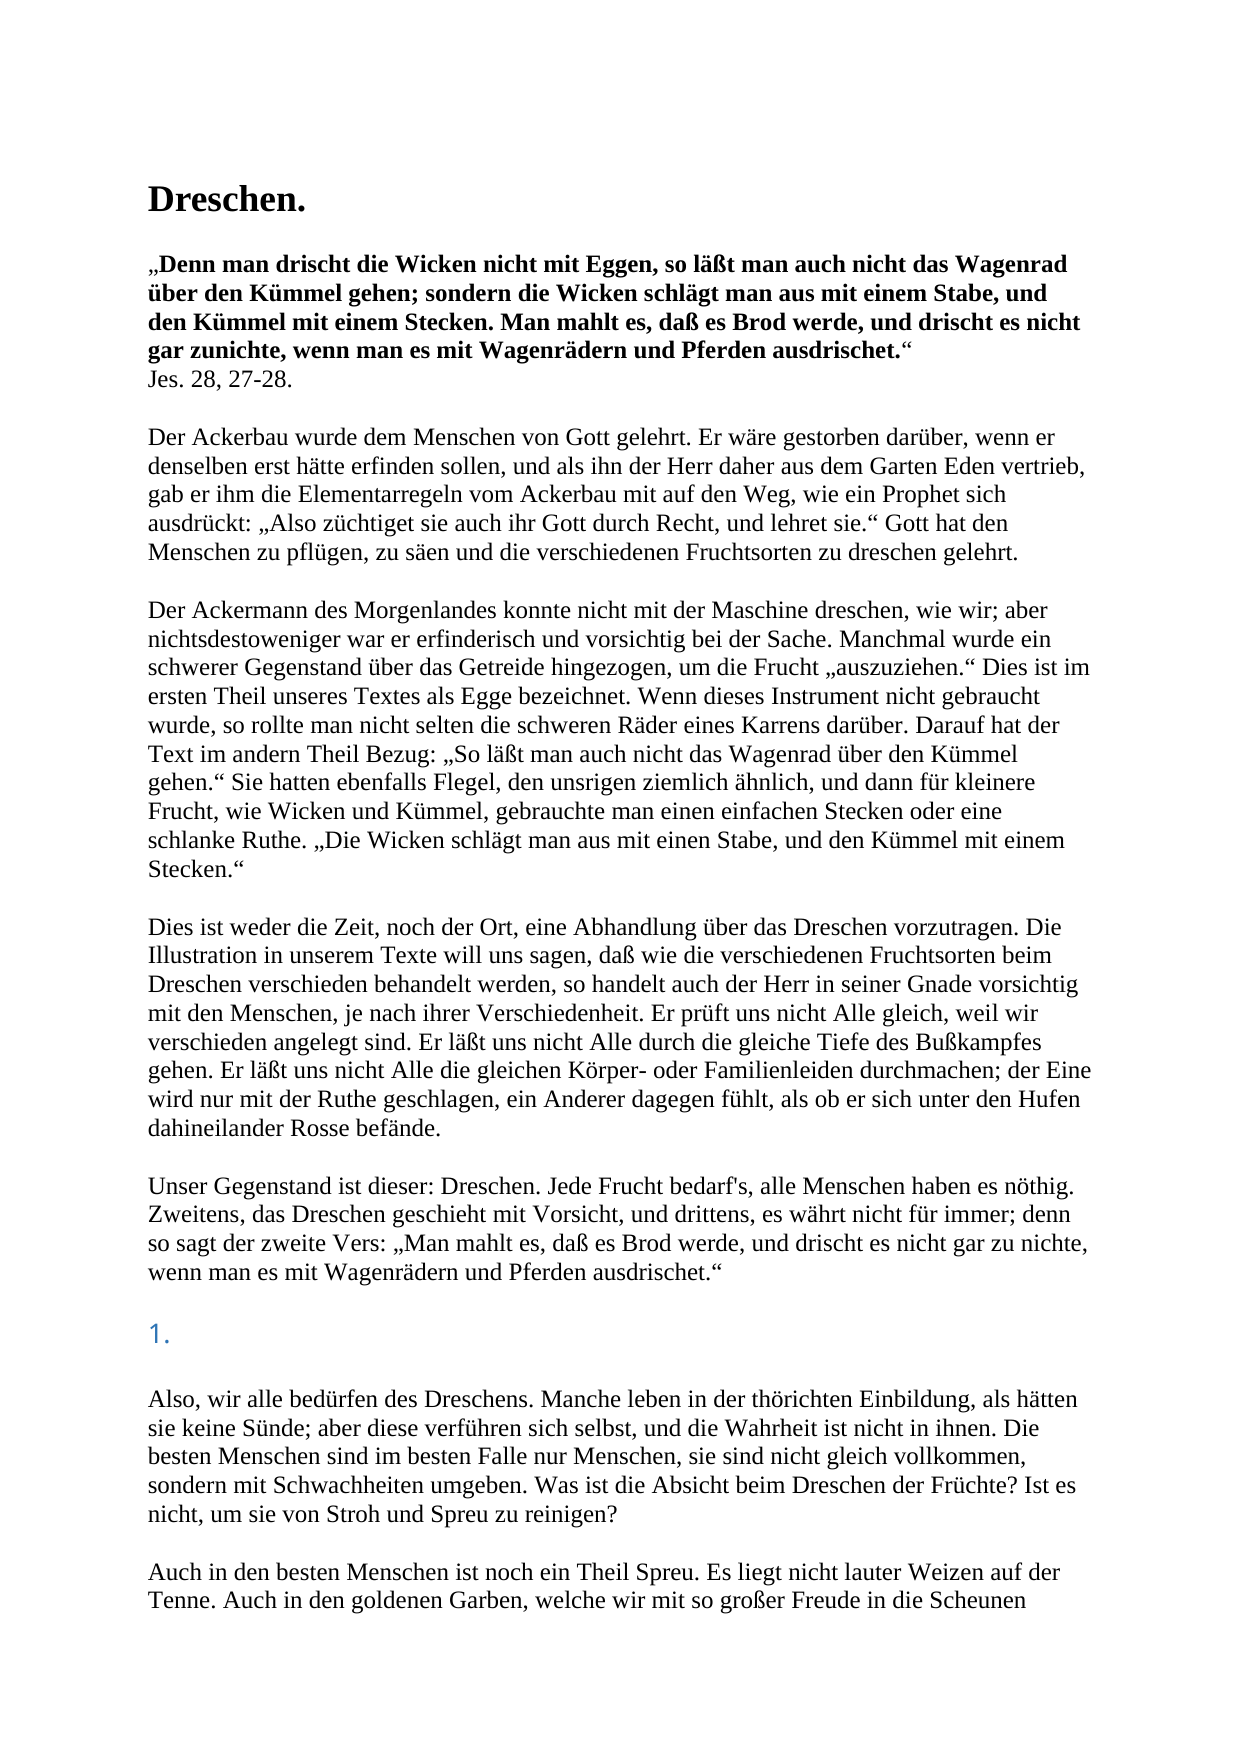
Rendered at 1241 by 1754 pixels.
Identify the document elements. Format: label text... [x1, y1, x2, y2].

text Dies ist weder die Zeit, noch der Ort, eine Abhandlung über das Dreschen vorzutragen. Die Illustration in unserem Texte will uns sagen, daß wie die verschiedenen Fruchtsorten beim Dreschen verschieden behandelt werden, so handelt auch der Herr in seiner Gnade vorsichtig mit den Menschen, je nach ihrer Verschiedenheit. Er prüft uns nicht Alle gleich, weil wir verschieden angelegt sind. Er läßt uns nicht Alle durch die gleiche Tiefe des Bußkampfes gehen. Er läßt uns nicht Alle die gleichen Körper- oder Familienleiden durchmachen; der Eine wird nur mit der Ruthe geschlagen, ein Anderer dagegen fühlt, als ob er sich unter den Hufen dahineilander Rosse befände. [148, 912, 1093, 1142]
text Also, wir alle bedürfen des Dreschens. Manche leben in der thörichten Einbildung, als hätten sie keine Sünde; aber diese verführen sich selbst, und die Wahrheit ist nicht in ihnen. Die besten Menschen sind im besten Falle nur Menschen, sie sind nicht gleich vollkommen, sondern mit Schwachheiten umgeben. Was ist die Absicht beim Dreschen der Früchte? Ist es nicht, um sie von Stroh und Spreu zu reinigen? [148, 1384, 1093, 1528]
text Unser Gegenstand ist dieser: Dreschen. Jede Frucht bedarf's, alle Menschen haben es nöthig. Zweitens, das Dreschen geschieht mit Vorsicht, und drittens, es währt nicht für immer; denn so sagt der zweite Vers: „Man mahlt es, daß es Brod werde, und drischt es nicht gar zu nichte, wenn man es mit Wagenrädern und Pferden ausdrischet.“ [148, 1171, 1093, 1286]
subtitle 1. [148, 1315, 1093, 1352]
text Der Ackerbau wurde dem Menschen von Gott gelehrt. Er wäre gestorben darüber, wenn er denselben erst hätte erfinden sollen, und als ihn der Herr daher aus dem Garten Eden vertrieb, gab er ihm die Elementarregeln vom Ackerbau mit auf den Weg, wie ein Prophet sich ausdrückt: „Also züchtiget sie auch ihr Gott durch Recht, und lehret sie.“ Gott hat den Menschen zu pflügen, zu säen und die verschiedenen Fruchtsorten zu dreschen gelehrt. [148, 422, 1093, 566]
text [148, 1557, 1093, 1614]
subtitle Dreschen. [148, 177, 1093, 220]
text „Denn man drischt die Wicken nicht mit Eggen, so läßt man auch nicht das Wagenrad über den Kümmel gehen; sondern die Wicken schlägt man aus mit einem Stabe, und den Kümmel mit einem Stecken. Man mahlt es, daß es Brod werde, und drischt es nicht gar zunichte, wenn man es mit Wagenrädern und Pferden ausdrischet.“ Jes. 28, 27-28. [148, 249, 1093, 393]
text Der Ackermann des Morgenlandes konnte nicht mit der Maschine dreschen, wie wir; aber nichtsdestoweniger war er erfinderisch und vorsichtig bei der Sache. Manchmal wurde ein schwerer Gegenstand über das Getreide hingezogen, um die Frucht „auszuziehen.“ Dies ist im ersten Theil unseres Textes als Egge bezeichnet. Wenn dieses Instrument nicht gebraucht wurde, so rollte man nicht selten die schweren Räder eines Karrens darüber. Darauf hat der Text im andern Theil Bezug: „So läßt man auch nicht das Wagenrad über den Kümmel gehen.“ Sie hatten ebenfalls Flegel, den unsrigen ziemlich ähnlich, und dann für kleinere Frucht, wie Wicken und Kümmel, gebrauchte man einen einfachen Stecken oder eine schlanke Ruthe. „Die Wicken schlägt man aus mit einen Stabe, und den Kümmel mit einem Stecken.“ [148, 595, 1093, 882]
